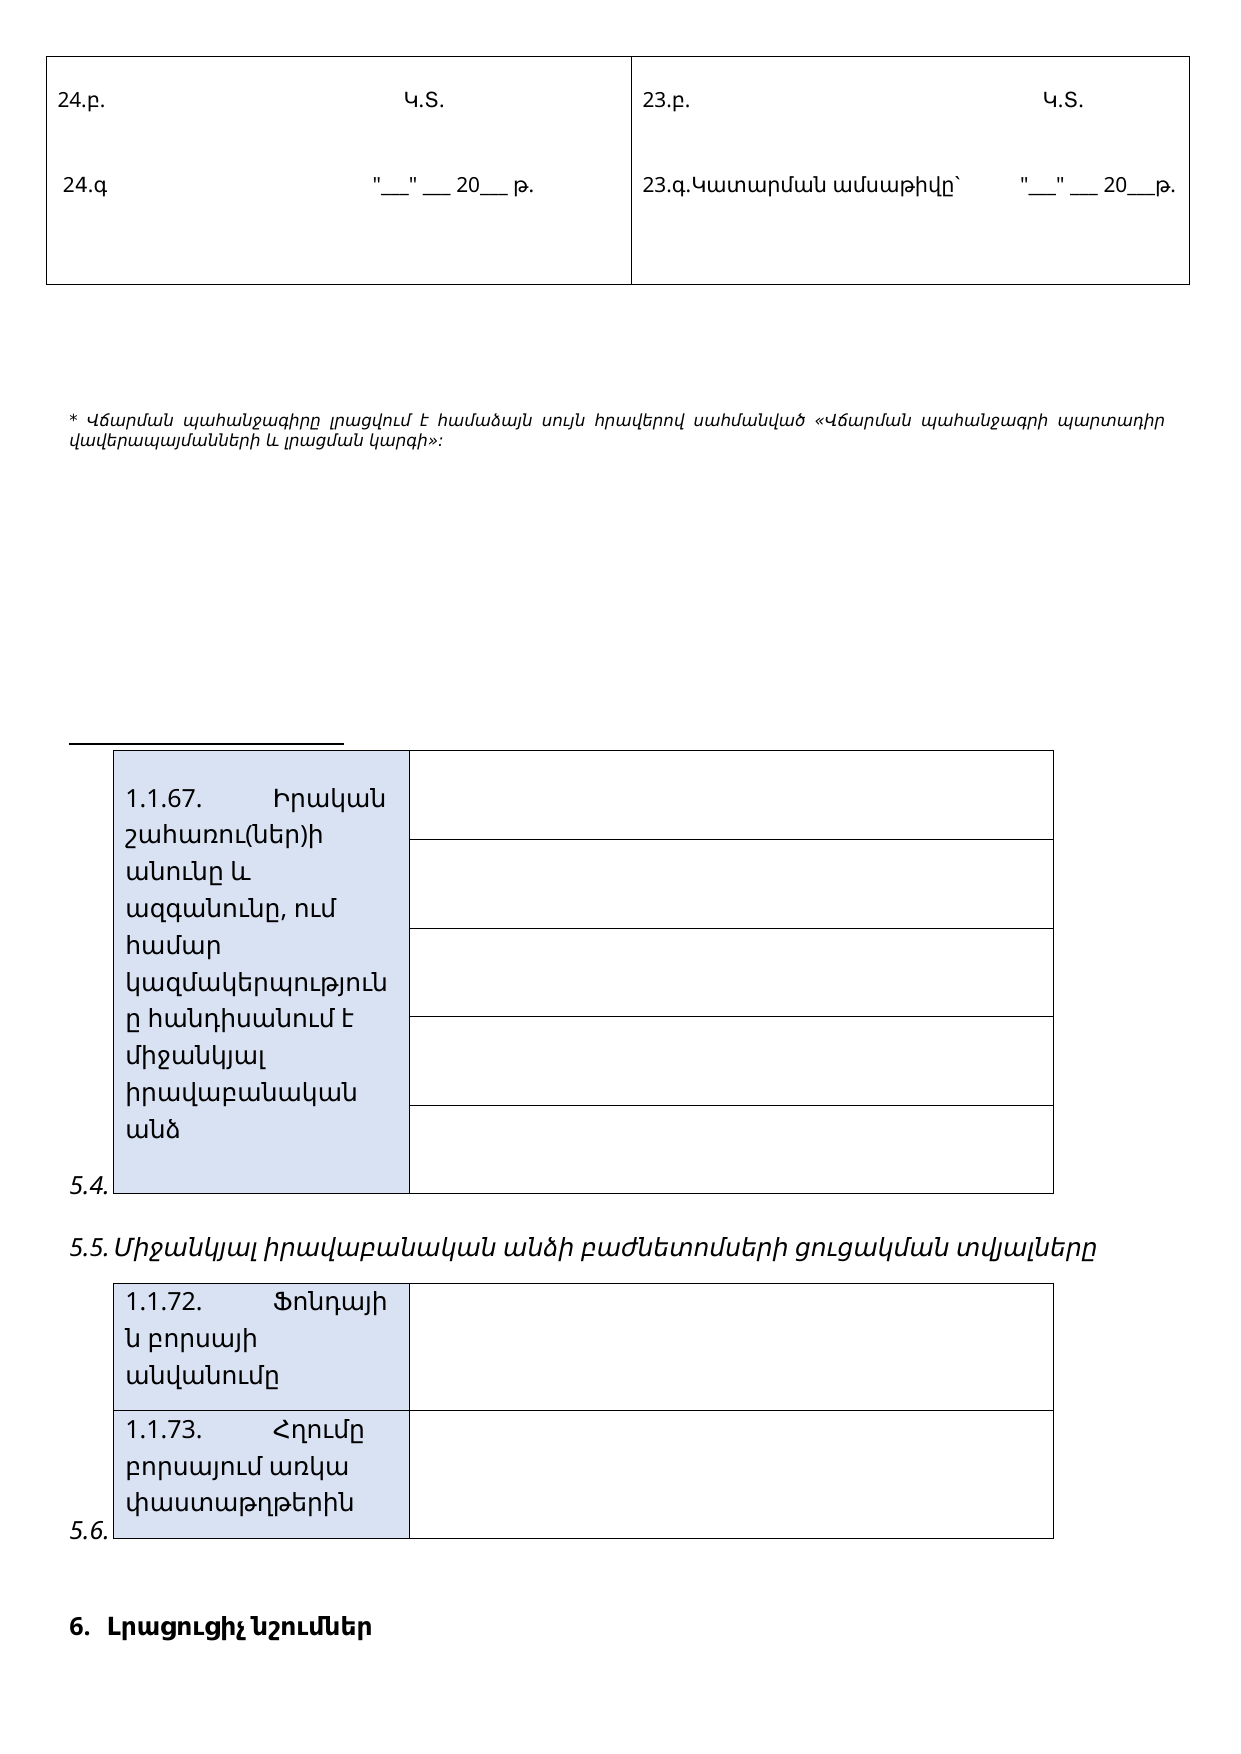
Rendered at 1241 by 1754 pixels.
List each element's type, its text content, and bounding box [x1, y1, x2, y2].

table_cell 24.բ. Կ.Տ. 24.գ "___" ___ 20___ թ. [47, 57, 631, 284]
table_cell 23.բ. Կ.Տ. 23.գ.Կատարման ամսաթիվը` "___" ___ 20___թ. [632, 57, 1189, 284]
text * Վճարման պահանջագիրը լրացվում է համաձայն սույն հրավերով սահմանված «Վճարման պահանջագրի պարտադիր վավերապայմանների և լրացման կարգի»: [69, 411, 1167, 450]
